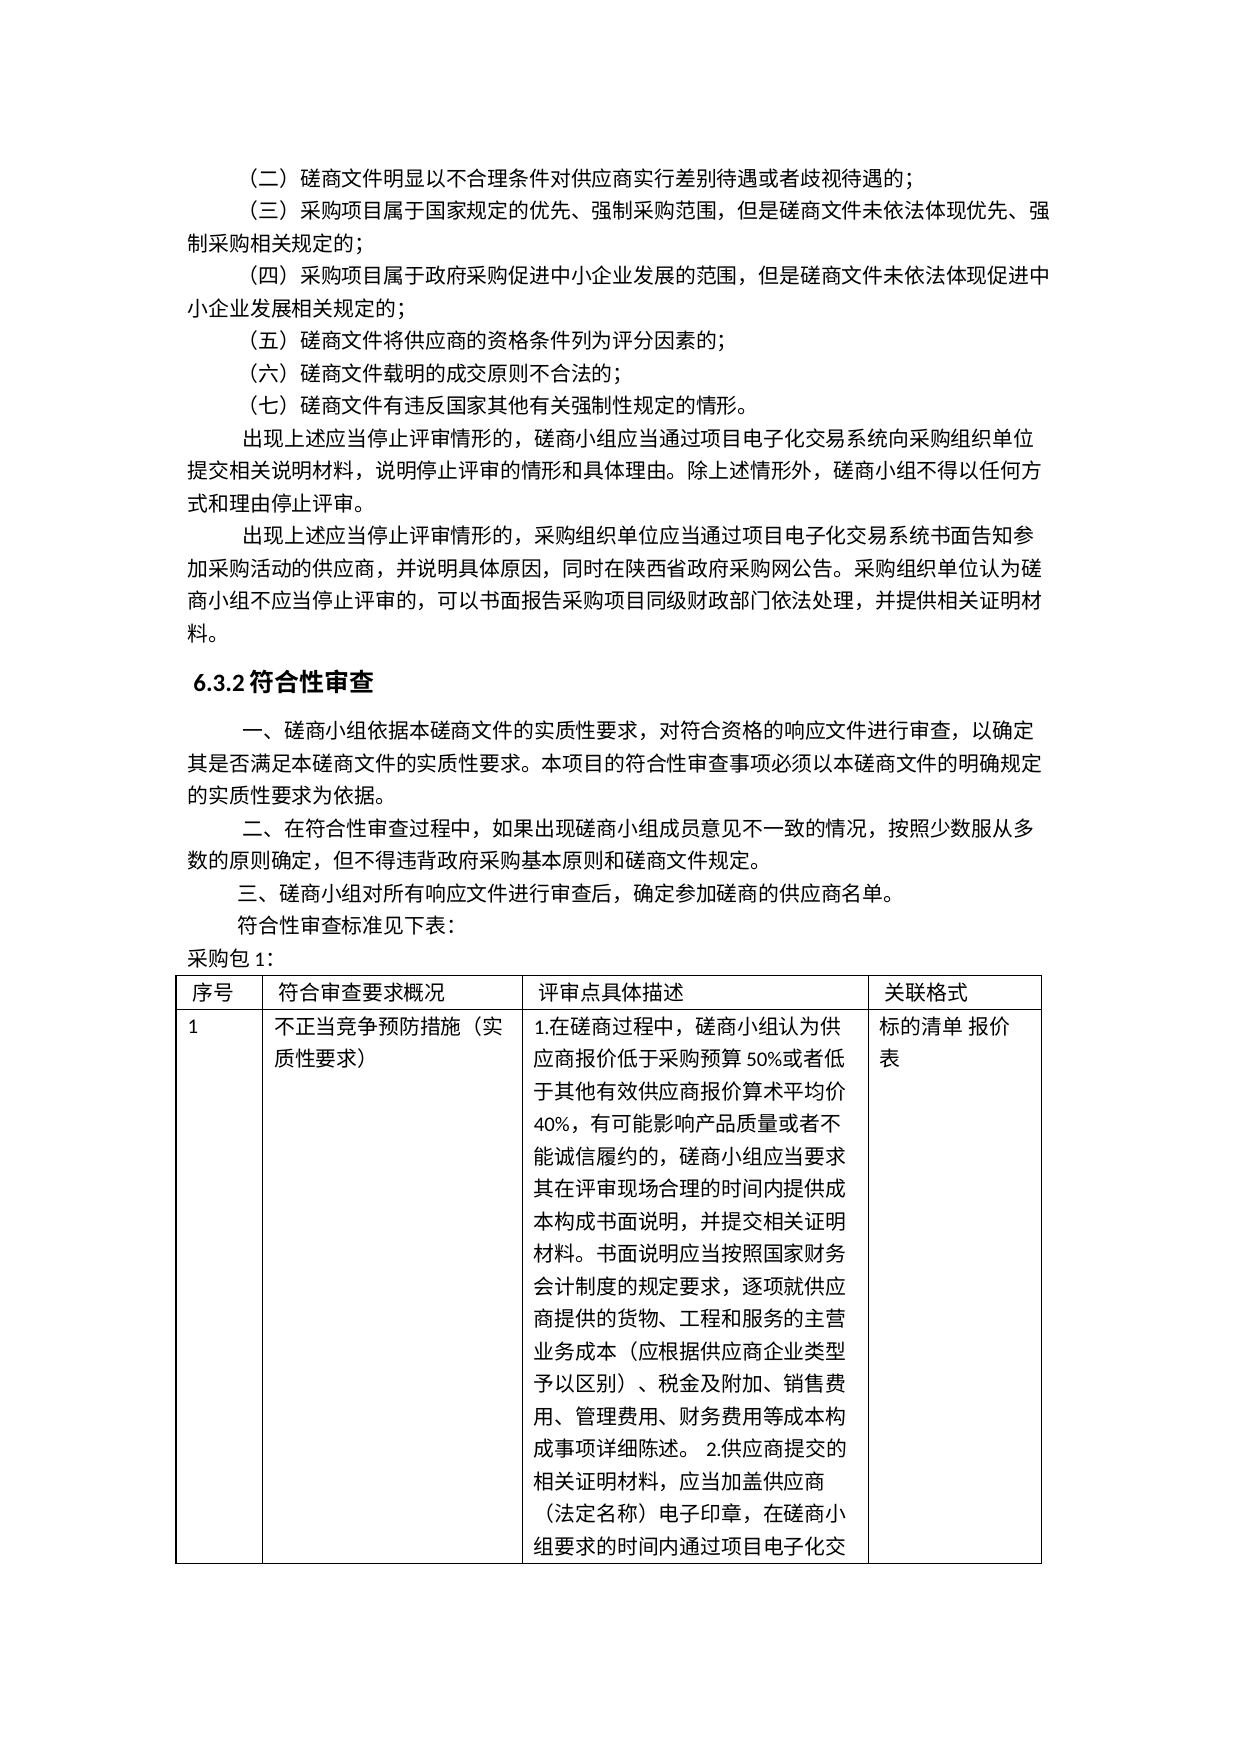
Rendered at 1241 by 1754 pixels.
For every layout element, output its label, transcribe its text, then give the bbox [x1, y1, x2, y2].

text 出现上述应当停止评审情形的，磋商小组应当通过项目电子化交易系统向采购组织单位提交相关说明材料，说明停止评审的情形和具体理由。除上述情形外，磋商小组不得以任何方式和理由停止评审。 [187, 422, 1053, 519]
text 6.3.2符合性审查 [187, 649, 1053, 714]
text （五）磋商文件将供应商的资格条件列为评分因素的； [187, 324, 1053, 357]
text （二）磋商文件明显以不合理条件对供应商实行差别待遇或者歧视待遇的； [187, 162, 1053, 194]
table_header 序号 [177, 976, 262, 1008]
table_cell 1 [177, 1010, 262, 1563]
text （七）磋商文件有违反国家其他有关强制性规定的情形。 [187, 389, 1053, 422]
text 出现上述应当停止评审情形的，采购组织单位应当通过项目电子化交易系统书面告知参加采购活动的供应商，并说明具体原因，同时在陕西省政府采购网公告。采购组织单位认为磋商小组不应当停止评审的，可以书面报告采购项目同级财政部门依法处理，并提供相关证明材料。 [187, 519, 1053, 649]
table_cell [523, 1010, 868, 1563]
table_header 关联格式 [869, 976, 1041, 1008]
text 采购包1： [187, 942, 1053, 974]
text 一、磋商小组依据本磋商文件的实质性要求，对符合资格的响应文件进行审查，以确定其是否满足本磋商文件的实质性要求。本项目的符合性审查事项必须以本磋商文件的明确规定的实质性要求为依据。 [187, 714, 1053, 812]
table_cell 不正当竞争预防措施（实质性要求） [263, 1010, 522, 1563]
table_header 符合审查要求概况 [263, 976, 522, 1008]
table_cell 标的清单 报价表 [869, 1010, 1041, 1563]
text （三）采购项目属于国家规定的优先、强制采购范围，但是磋商文件未依法体现优先、强制采购相关规定的； [187, 194, 1053, 259]
text 二、在符合性审查过程中，如果出现磋商小组成员意见不一致的情况，按照少数服从多数的原则确定，但不得违背政府采购基本原则和磋商文件规定。 [187, 812, 1053, 877]
text （四）采购项目属于政府采购促进中小企业发展的范围，但是磋商文件未依法体现促进中小企业发展相关规定的； [187, 259, 1053, 324]
text 三、磋商小组对所有响应文件进行审查后，确定参加磋商的供应商名单。 [187, 877, 1053, 909]
text （六）磋商文件载明的成交原则不合法的； [187, 357, 1053, 389]
table_header 评审点具体描述 [523, 976, 868, 1008]
text 符合性审查标准见下表： [187, 909, 1053, 942]
